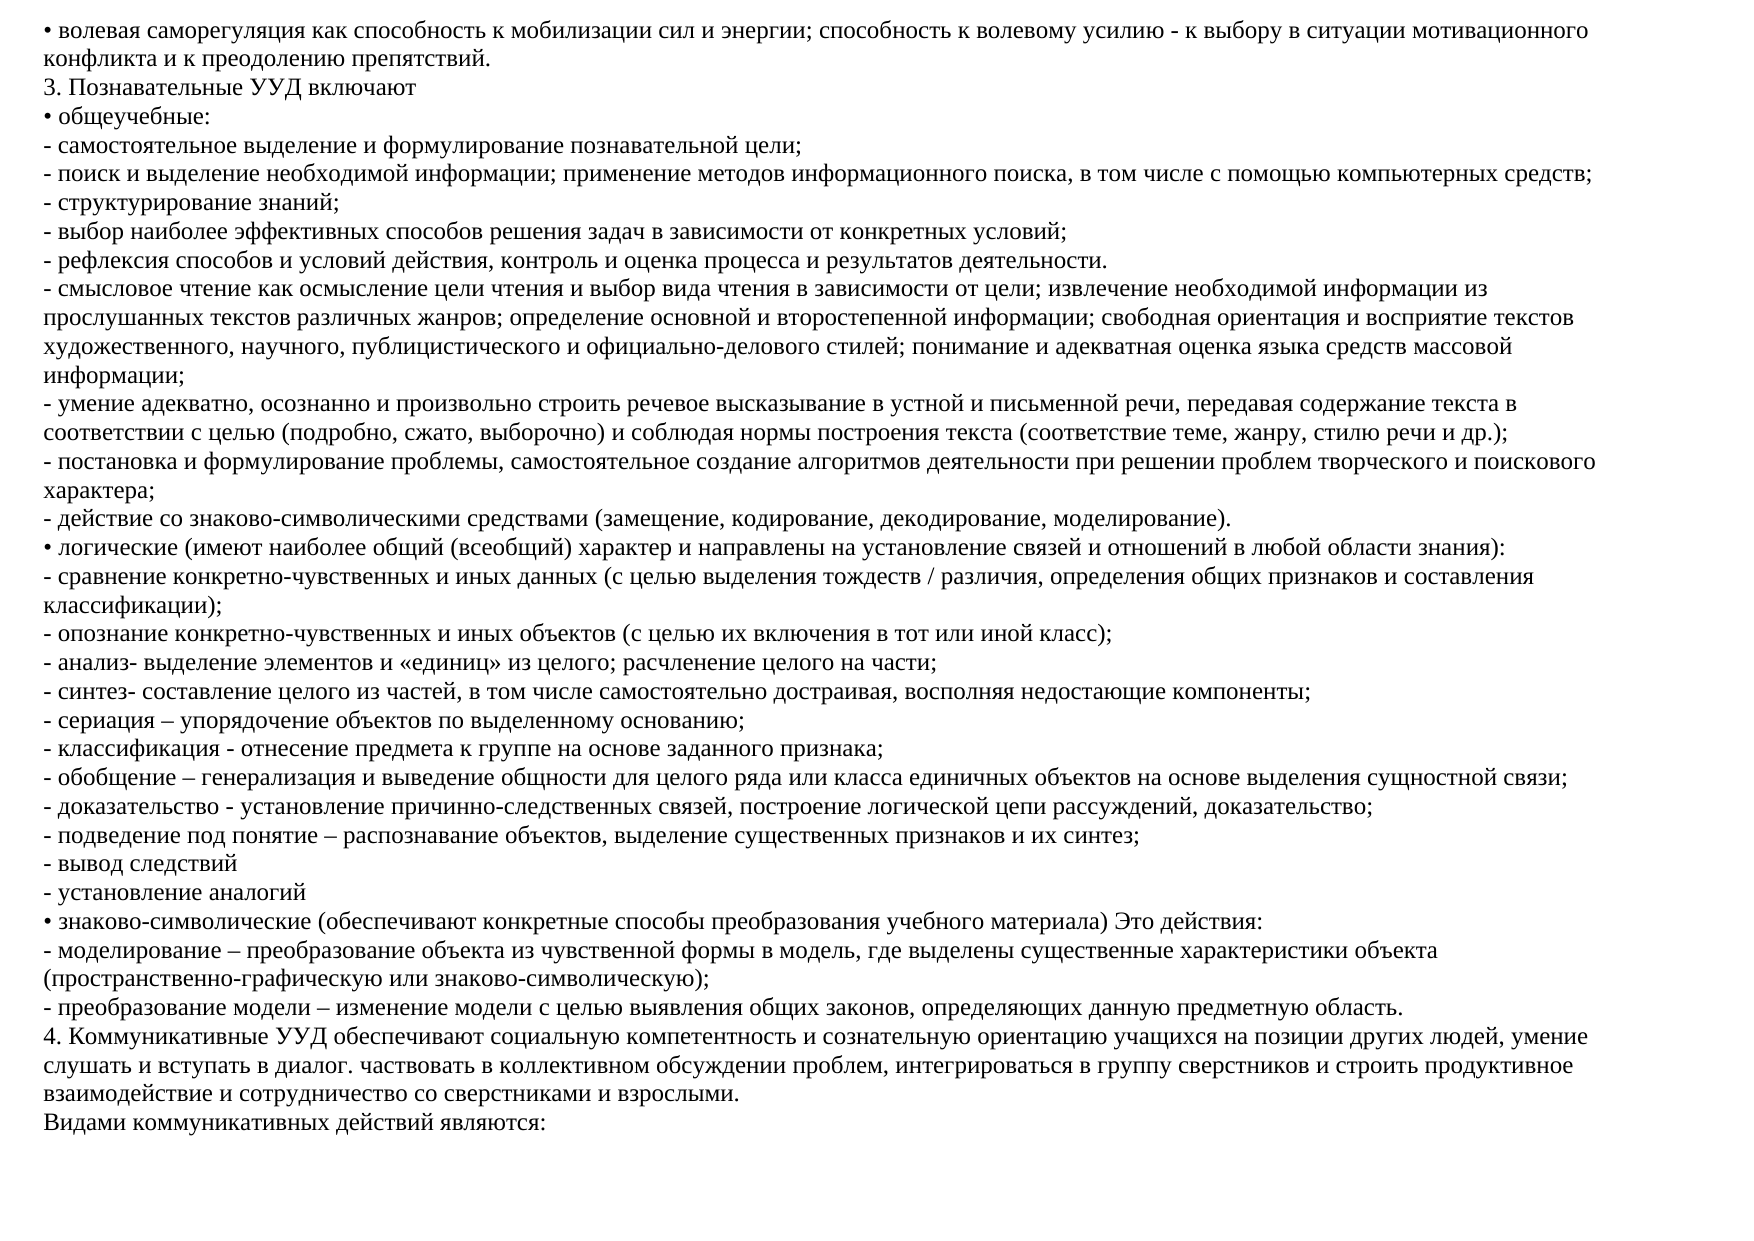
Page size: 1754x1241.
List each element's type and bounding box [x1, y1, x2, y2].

text [43, 15, 1636, 1136]
